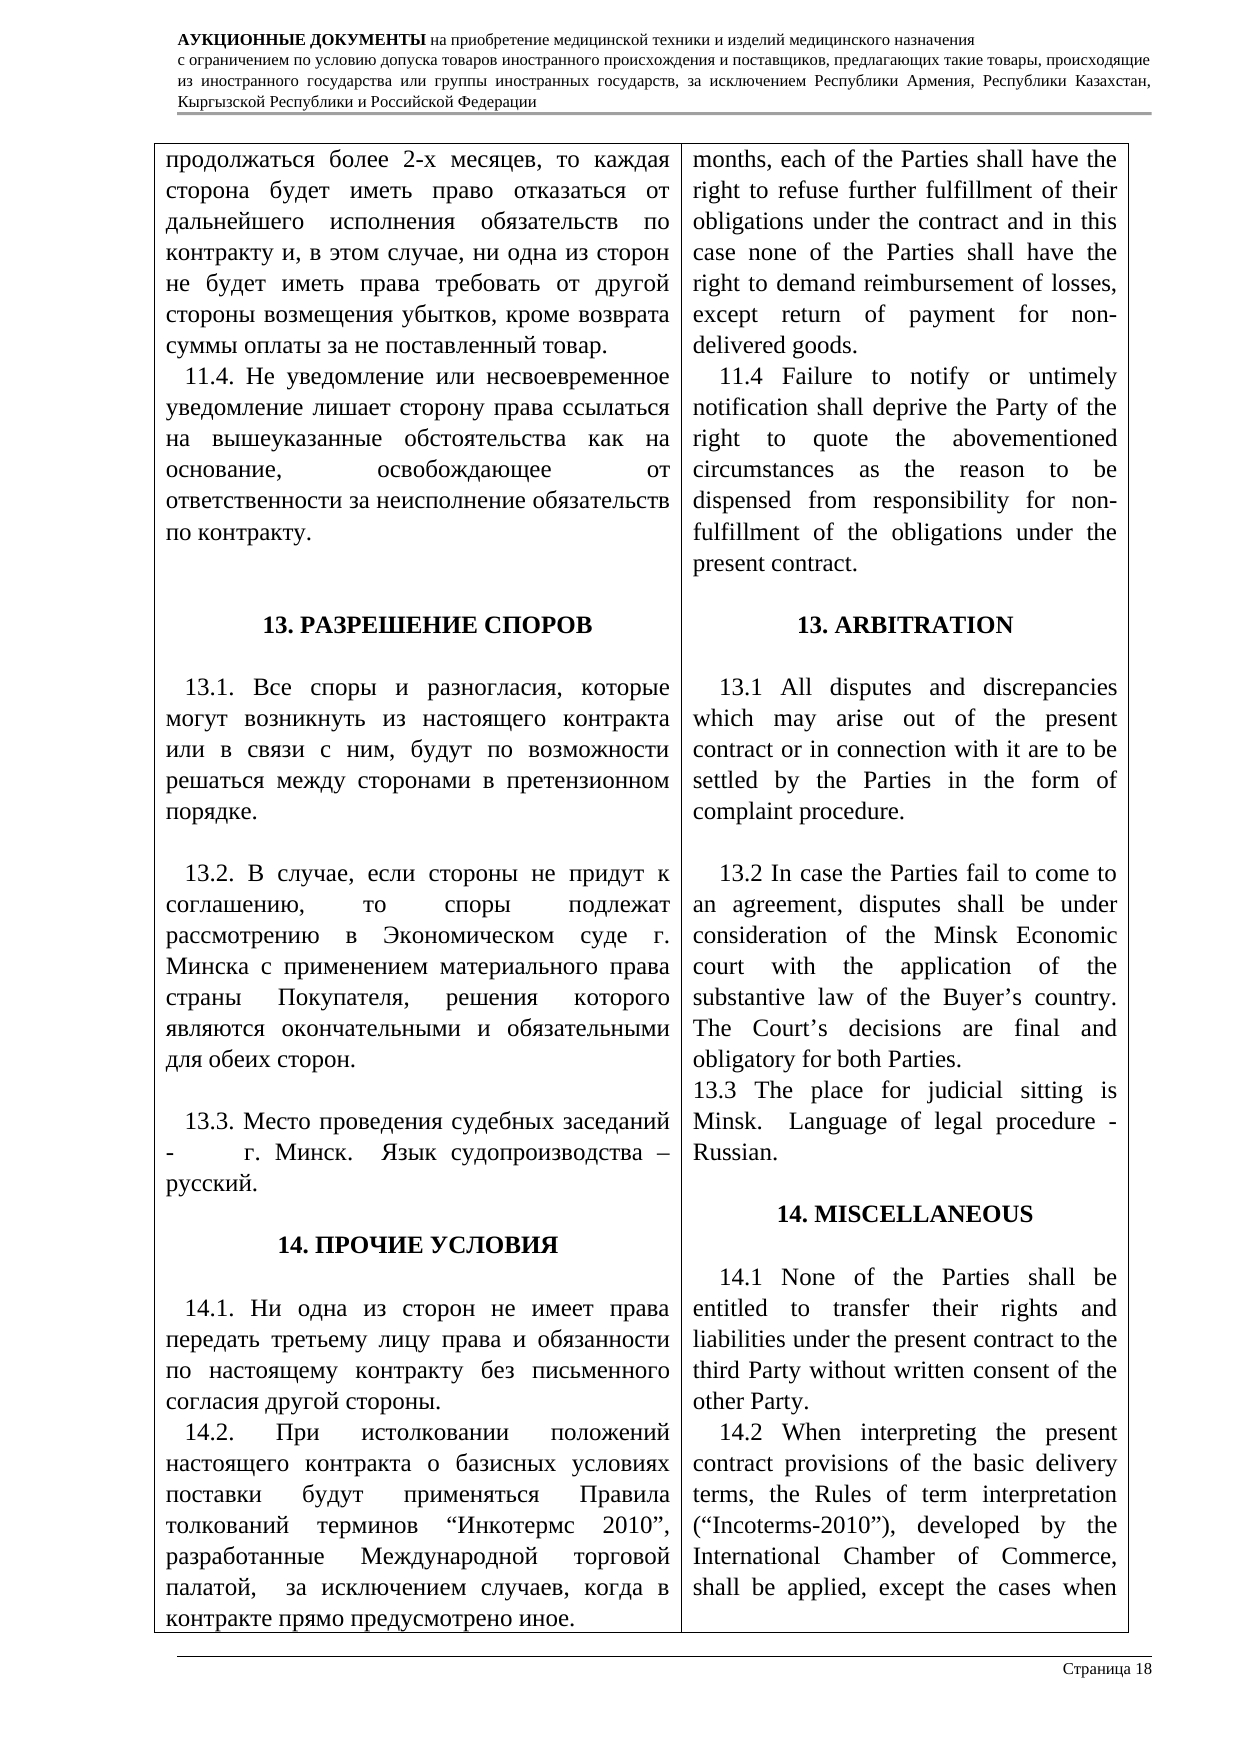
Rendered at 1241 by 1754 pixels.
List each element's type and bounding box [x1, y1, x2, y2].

table_header [682, 144, 1128, 1632]
table_header [155, 144, 681, 1632]
